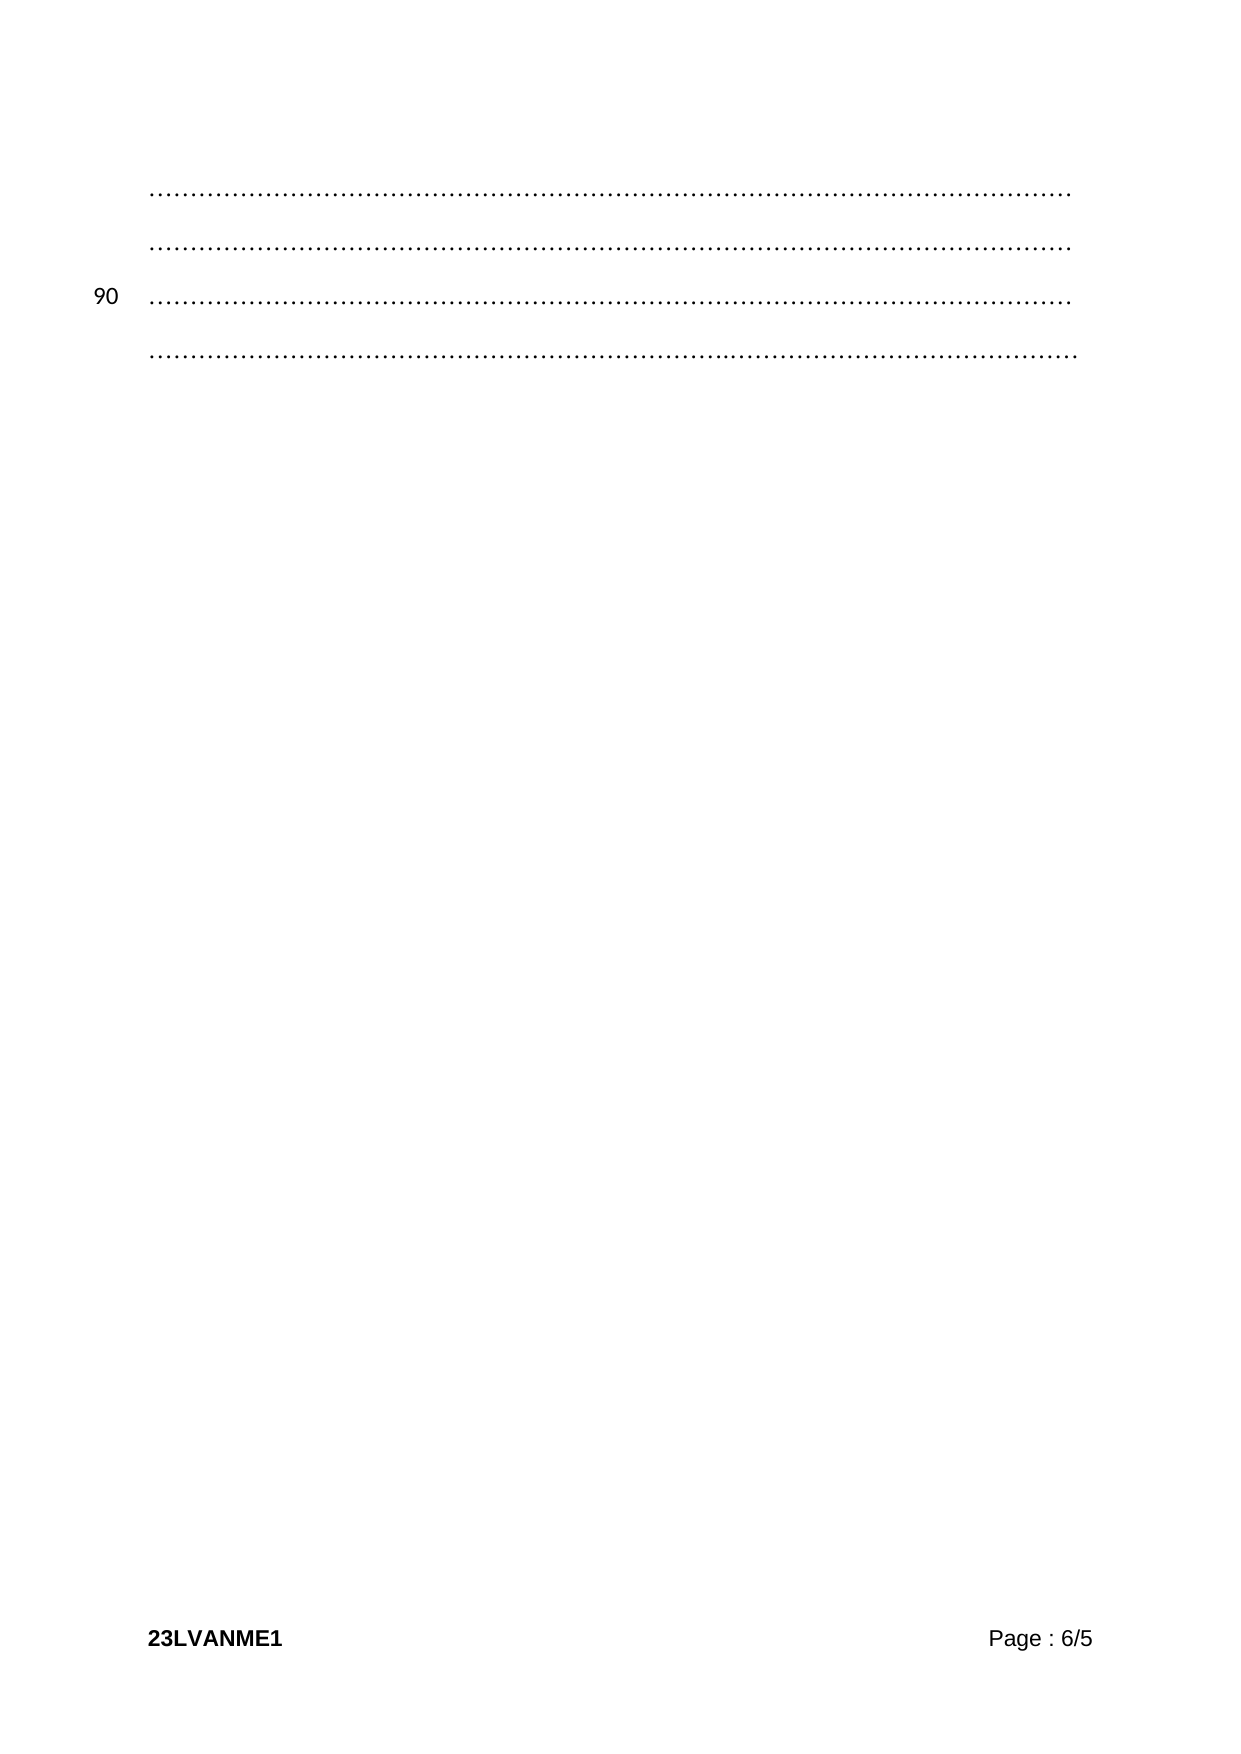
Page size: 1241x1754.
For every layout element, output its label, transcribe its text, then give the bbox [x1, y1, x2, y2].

text ………………………………………………………………………………………………… [148, 202, 1092, 256]
text ……………………………………………………………………………………………………………………………………………………………….…………………………………… [148, 256, 1092, 364]
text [148, 148, 1092, 202]
